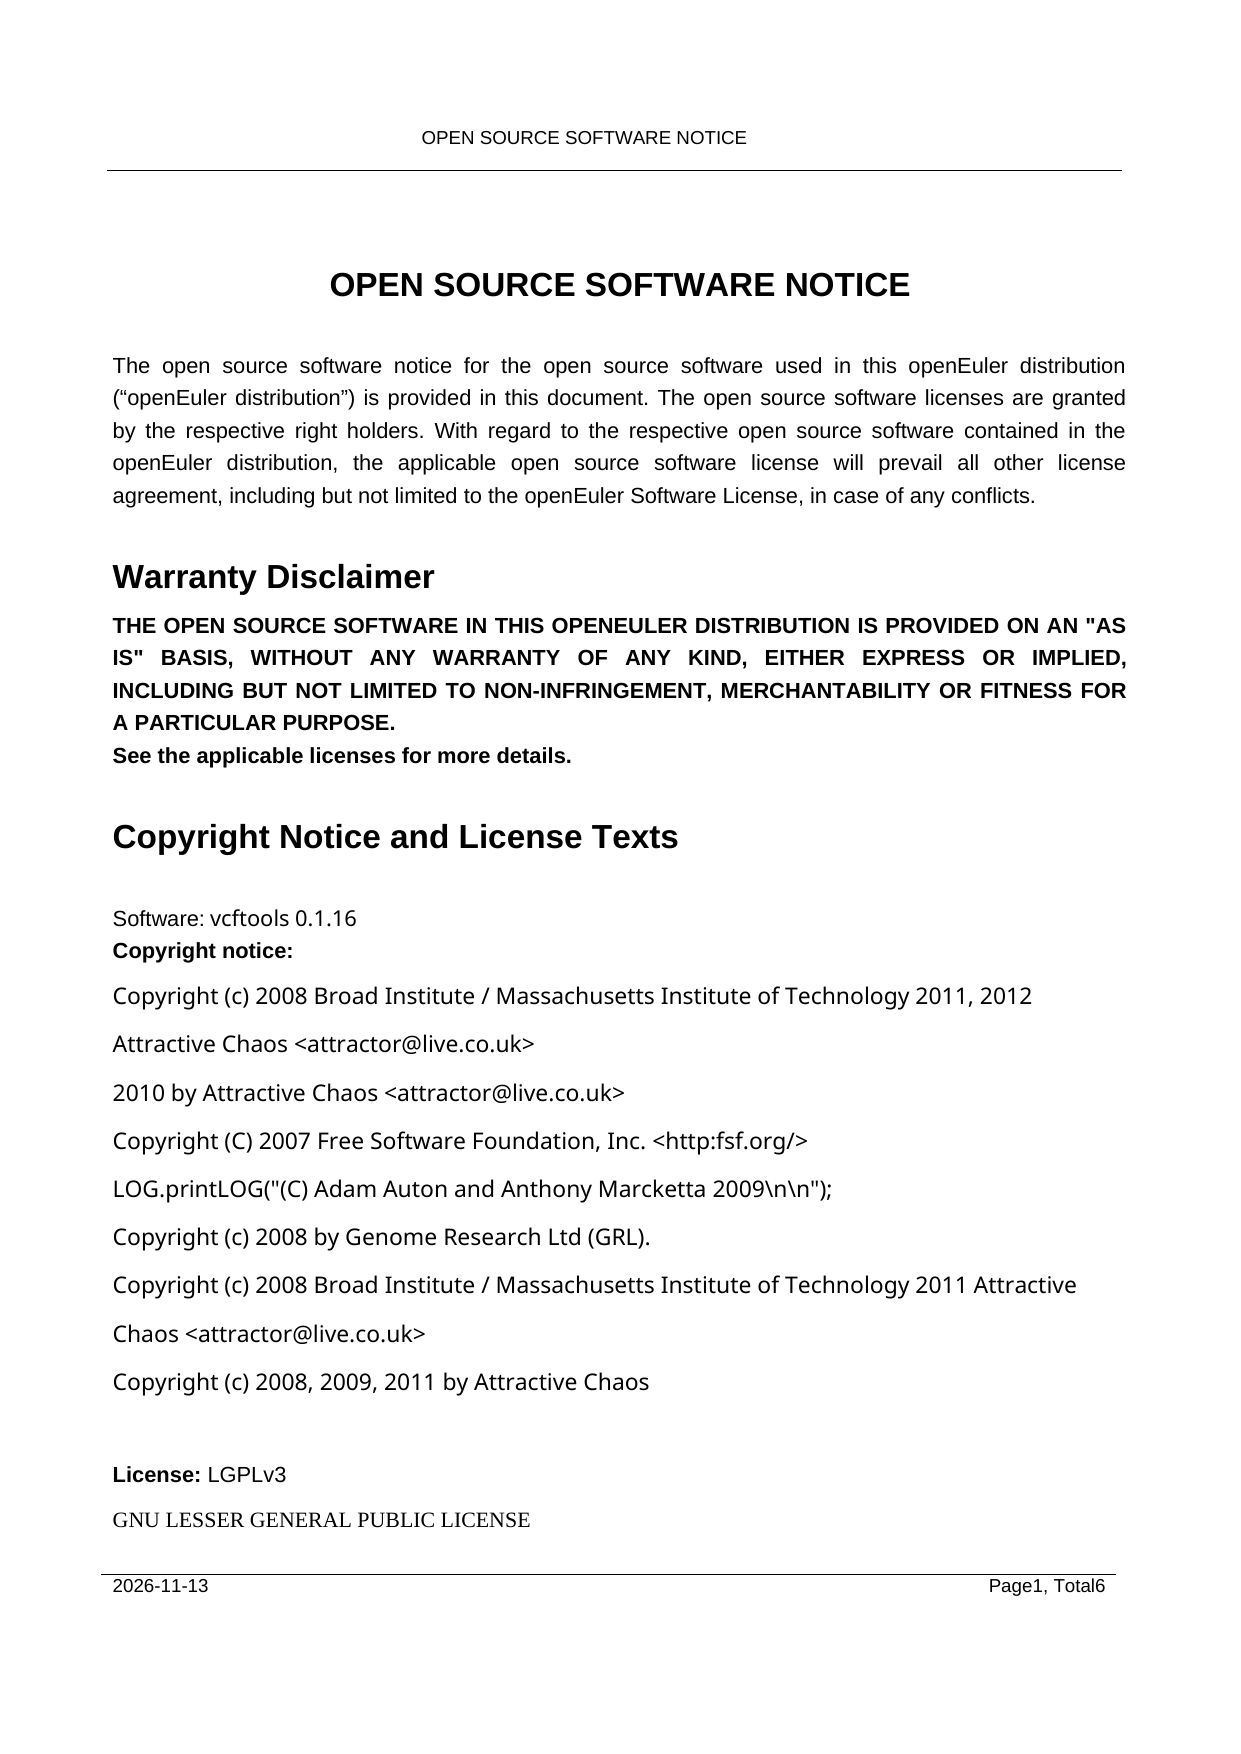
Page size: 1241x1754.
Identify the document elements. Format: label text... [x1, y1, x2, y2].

text Copyright (c) 2008 Broad Institute / Massachusetts Institute of Technology 2011, 2012 Attractive Chaos <attractor@live.co.uk> [112, 979, 1128, 1060]
text Copyright (c) 2008, 2009, 2011 by Attractive Chaos [112, 1365, 1128, 1398]
text The open source software notice for the open source software used in this openEuler distribution (“openEuler distribution”) is provided in this document. The open source software licenses are granted by the respective right holders. With regard to the respective open source software contained in the openEuler distribution, the applicable open source software license will prevail all other license agreement, including but not limited to the openEuler Software License, in case of any conflicts. [112, 349, 1128, 511]
text Copyright (c) 2008 by Genome Research Ltd (GRL). [112, 1220, 1128, 1253]
text Copyright (c) 2008 Broad Institute / Massachusetts Institute of Technology 2011 Attractive Chaos <attractor@live.co.uk> [112, 1268, 1128, 1350]
text License: LGPLv3 [112, 1458, 1128, 1491]
text Copyright (C) 2007 Free Software Foundation, Inc. <http:fsf.org/> [112, 1124, 1128, 1157]
text Software: vcftools 0.1.16 [112, 901, 1128, 934]
text GNU LESSER GENERAL PUBLIC LICENSE [112, 1504, 1128, 1536]
text LOG.printLOG("(C) Adam Auton and Anthony Marcketta 2009\n\n"); [112, 1172, 1128, 1205]
text 2010 by Attractive Chaos <attractor@live.co.uk> [112, 1076, 1128, 1108]
text OPEN SOURCE SOFTWARE NOTICE [112, 251, 1128, 316]
text Warranty Disclaimer [112, 544, 1128, 609]
text THE OPEN SOURCE SOFTWARE IN THIS OPENEULER DISTRIBUTION IS PROVIDED ON AN "AS IS" BASIS, WITHOUT ANY WARRANTY OF ANY KIND, EITHER EXPRESS OR IMPLIED, INCLUDING BUT NOT LIMITED TO NON-INFRINGEMENT, MERCHANTABILITY OR FITNESS FOR A PARTICULAR PURPOSE. See the applicable licenses for more details. [112, 609, 1128, 771]
text Copyright Notice and License Texts [112, 804, 1128, 869]
text Copyright notice: [112, 934, 1128, 966]
